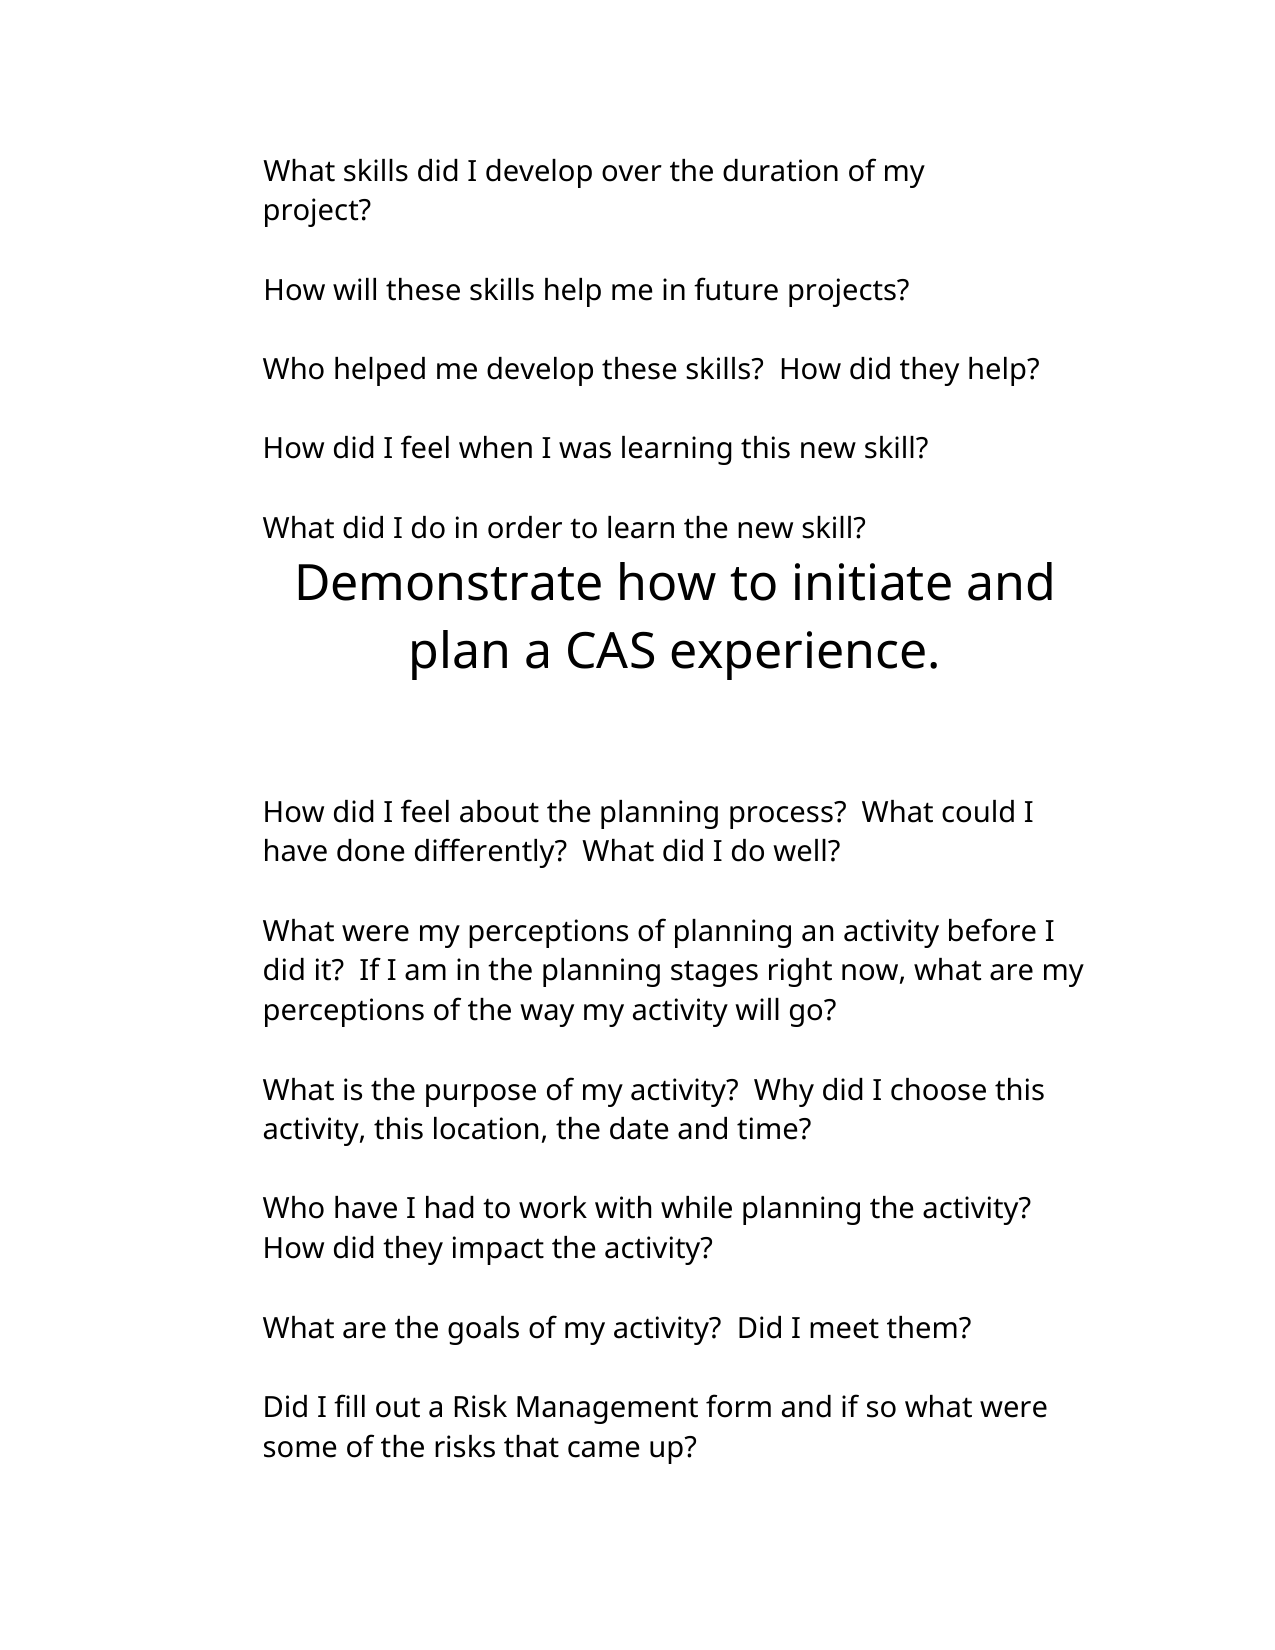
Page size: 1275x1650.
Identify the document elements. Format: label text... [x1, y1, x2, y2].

text Did I fill out a Risk Management form and if so what were some of the risks that came up? [262, 1386, 1087, 1466]
text Who helped me develop these skills? How did they help? [262, 348, 1087, 388]
text Who have I had to work with while planning the activity? How did they impact the activity? [262, 1188, 1087, 1267]
text What skills did I develop over the duration of my project? [187, 150, 1087, 229]
text What are the goals of my activity? Did I meet them? [262, 1307, 1087, 1347]
text What were my perceptions of planning an activity before I did it? If I am in the planning stages right now, what are my perceptions of the way my activity will go? [262, 910, 1087, 1029]
text What is the purpose of my activity? Why did I choose this activity, this location, the date and time? [262, 1069, 1087, 1148]
text What did I do in order to learn the new skill? [262, 507, 1087, 547]
text How did I feel about the planning process? What could I have done differently? What did I do well? [262, 791, 1087, 870]
text Demonstrate how to initiate and plan a CAS experience. [262, 547, 1087, 683]
text How will these skills help me in future projects? [187, 269, 1087, 309]
text How did I feel when I was learning this new skill? [262, 428, 1087, 467]
